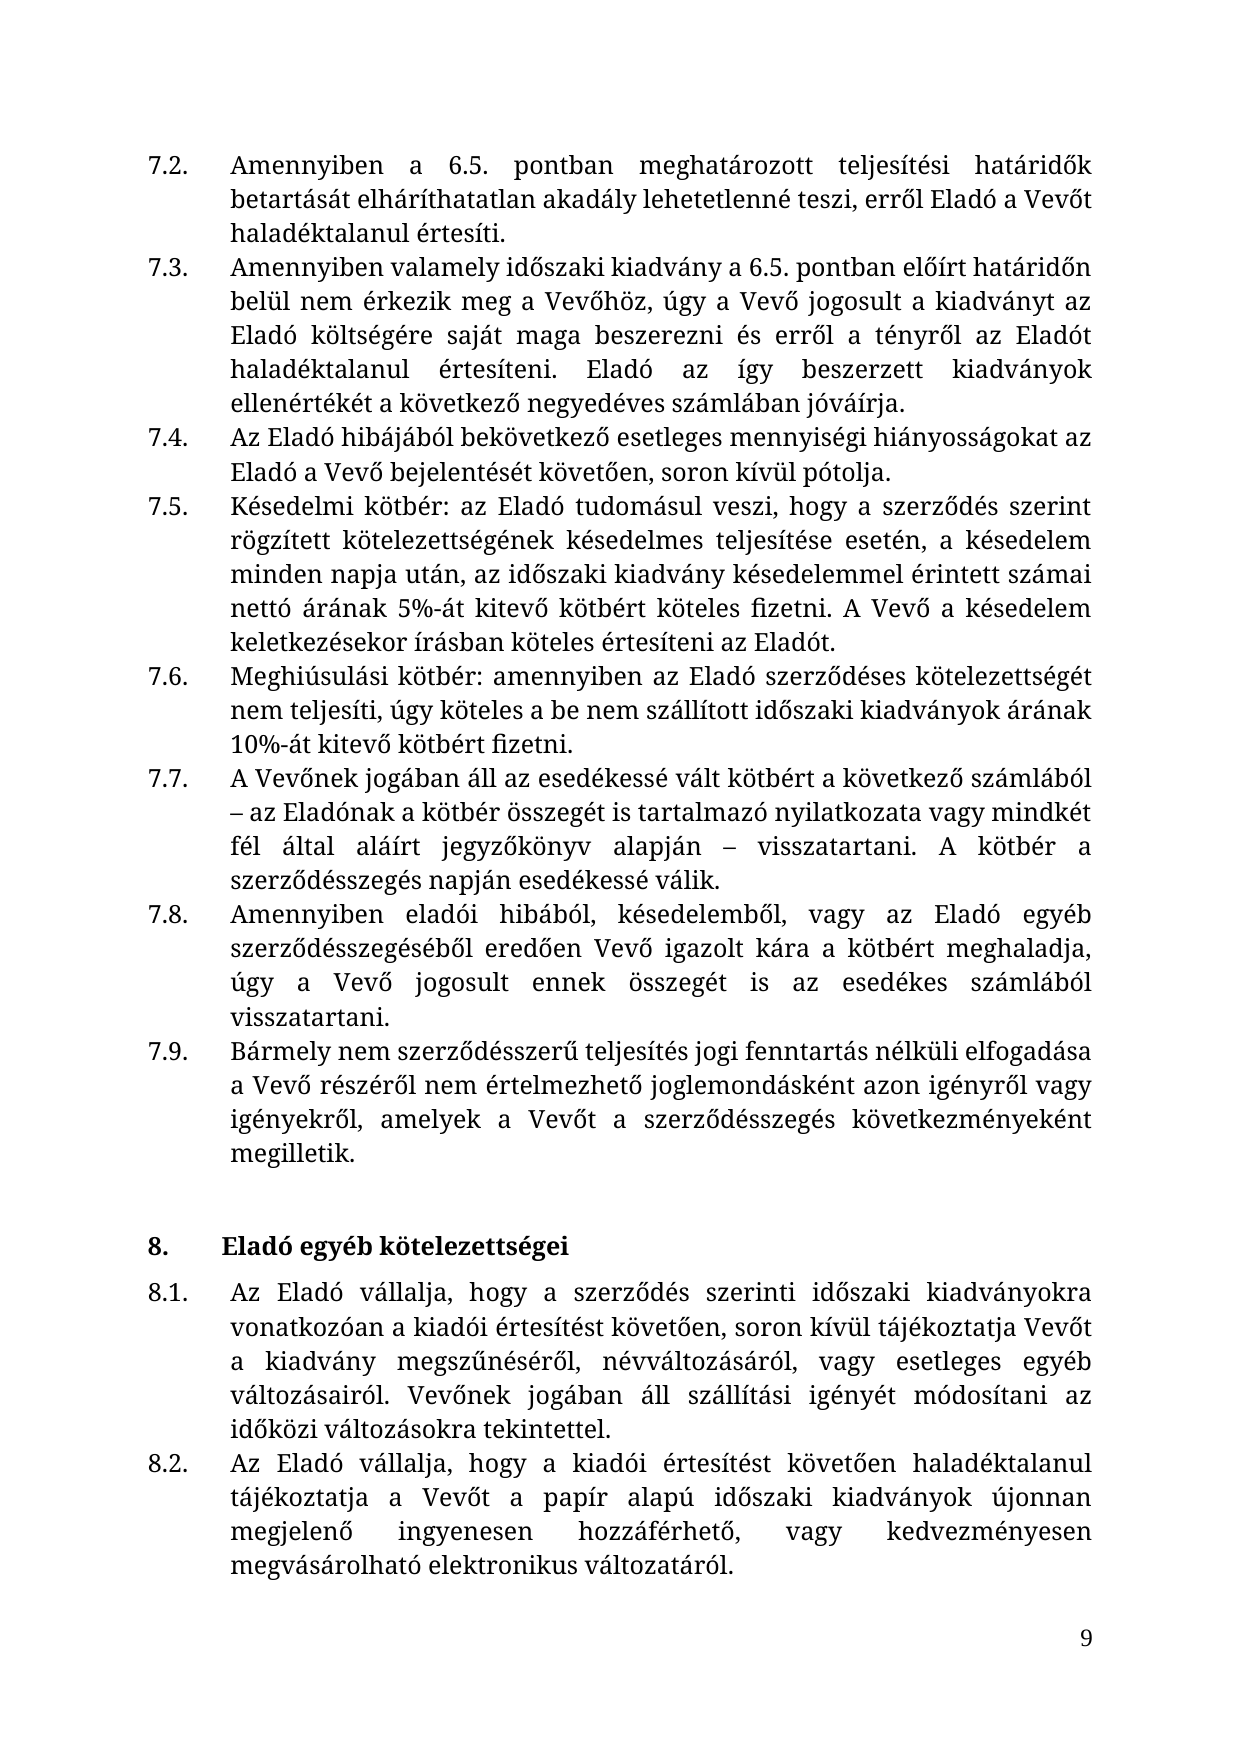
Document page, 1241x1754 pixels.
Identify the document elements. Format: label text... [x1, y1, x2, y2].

list Eladó egyéb kötelezettségei [148, 1228, 1093, 1263]
list Amennyiben eladói hibából, késedelemből, vagy az Eladó egyéb szerződésszegéséből eredően Vevő igazolt kára a kötbért meghaladja, úgy a Vevő jogosult ennek összegét is az esedékes számlából visszatartani. [148, 897, 1093, 1033]
list Amennyiben valamely időszaki kiadvány a 6.5. pontban előírt határidőn belül nem érkezik meg a Vevőhöz, úgy a Vevő jogosult a kiadványt az Eladó költségére saját maga beszerezni és erről a tényről az Eladót haladéktalanul értesíteni. Eladó az így beszerzett kiadványok ellenértékét a következő negyedéves számlában jóváírja. [148, 250, 1093, 420]
list Az Eladó vállalja, hogy a kiadói értesítést követően haladéktalanul tájékoztatja a Vevőt a papír alapú időszaki kiadványok újonnan megjelenő ingyenesen hozzáférhető, vagy kedvezményesen megvásárolható elektronikus változatáról. [148, 1445, 1093, 1582]
list Késedelmi kötbér: az Eladó tudomásul veszi, hogy a szerződés szerint rögzített kötelezettségének késedelmes teljesítése esetén, a késedelem minden napja után, az időszaki kiadvány késedelemmel érintett számai nettó árának 5%-át kitevő kötbért köteles fizetni. A Vevő a késedelem keletkezésekor írásban köteles értesíteni az Eladót. [148, 488, 1093, 658]
list Az Eladó hibájából bekövetkező esetleges mennyiségi hiányosságokat az Eladó a Vevő bejelentését követően, soron kívül pótolja. [148, 420, 1093, 488]
list Az Eladó vállalja, hogy a szerződés szerinti időszaki kiadványokra vonatkozóan a kiadói értesítést követően, soron kívül tájékoztatja Vevőt a kiadvány megszűnéséről, névváltozásáról, vagy esetleges egyéb változásairól. Vevőnek jogában áll szállítási igényét módosítani az időközi változásokra tekintettel. [148, 1275, 1093, 1445]
list Meghiúsulási kötbér: amennyiben az Eladó szerződéses kötelezettségét nem teljesíti, úgy köteles a be nem szállított időszaki kiadványok árának 10%-át kitevő kötbért fizetni. [148, 658, 1093, 761]
list A Vevőnek jogában áll az esedékessé vált kötbért a következő számlából – az Eladónak a kötbér összegét is tartalmazó nyilatkozata vagy mindkét fél által aláírt jegyzőkönyv alapján – visszatartani. A kötbér a szerződésszegés napján esedékessé válik. [148, 761, 1093, 897]
list Bármely nem szerződésszerű teljesítés jogi fenntartás nélküli elfogadása a Vevő részéről nem értelmezhető joglemondásként azon igényről vagy igényekről, amelyek a Vevőt a szerződésszegés következményeként megilletik. [148, 1033, 1093, 1169]
list Amennyiben a 6.5. pontban meghatározott teljesítési határidők betartását elháríthatatlan akadály lehetetlenné teszi, erről Eladó a Vevőt haladéktalanul értesíti. [148, 148, 1093, 250]
